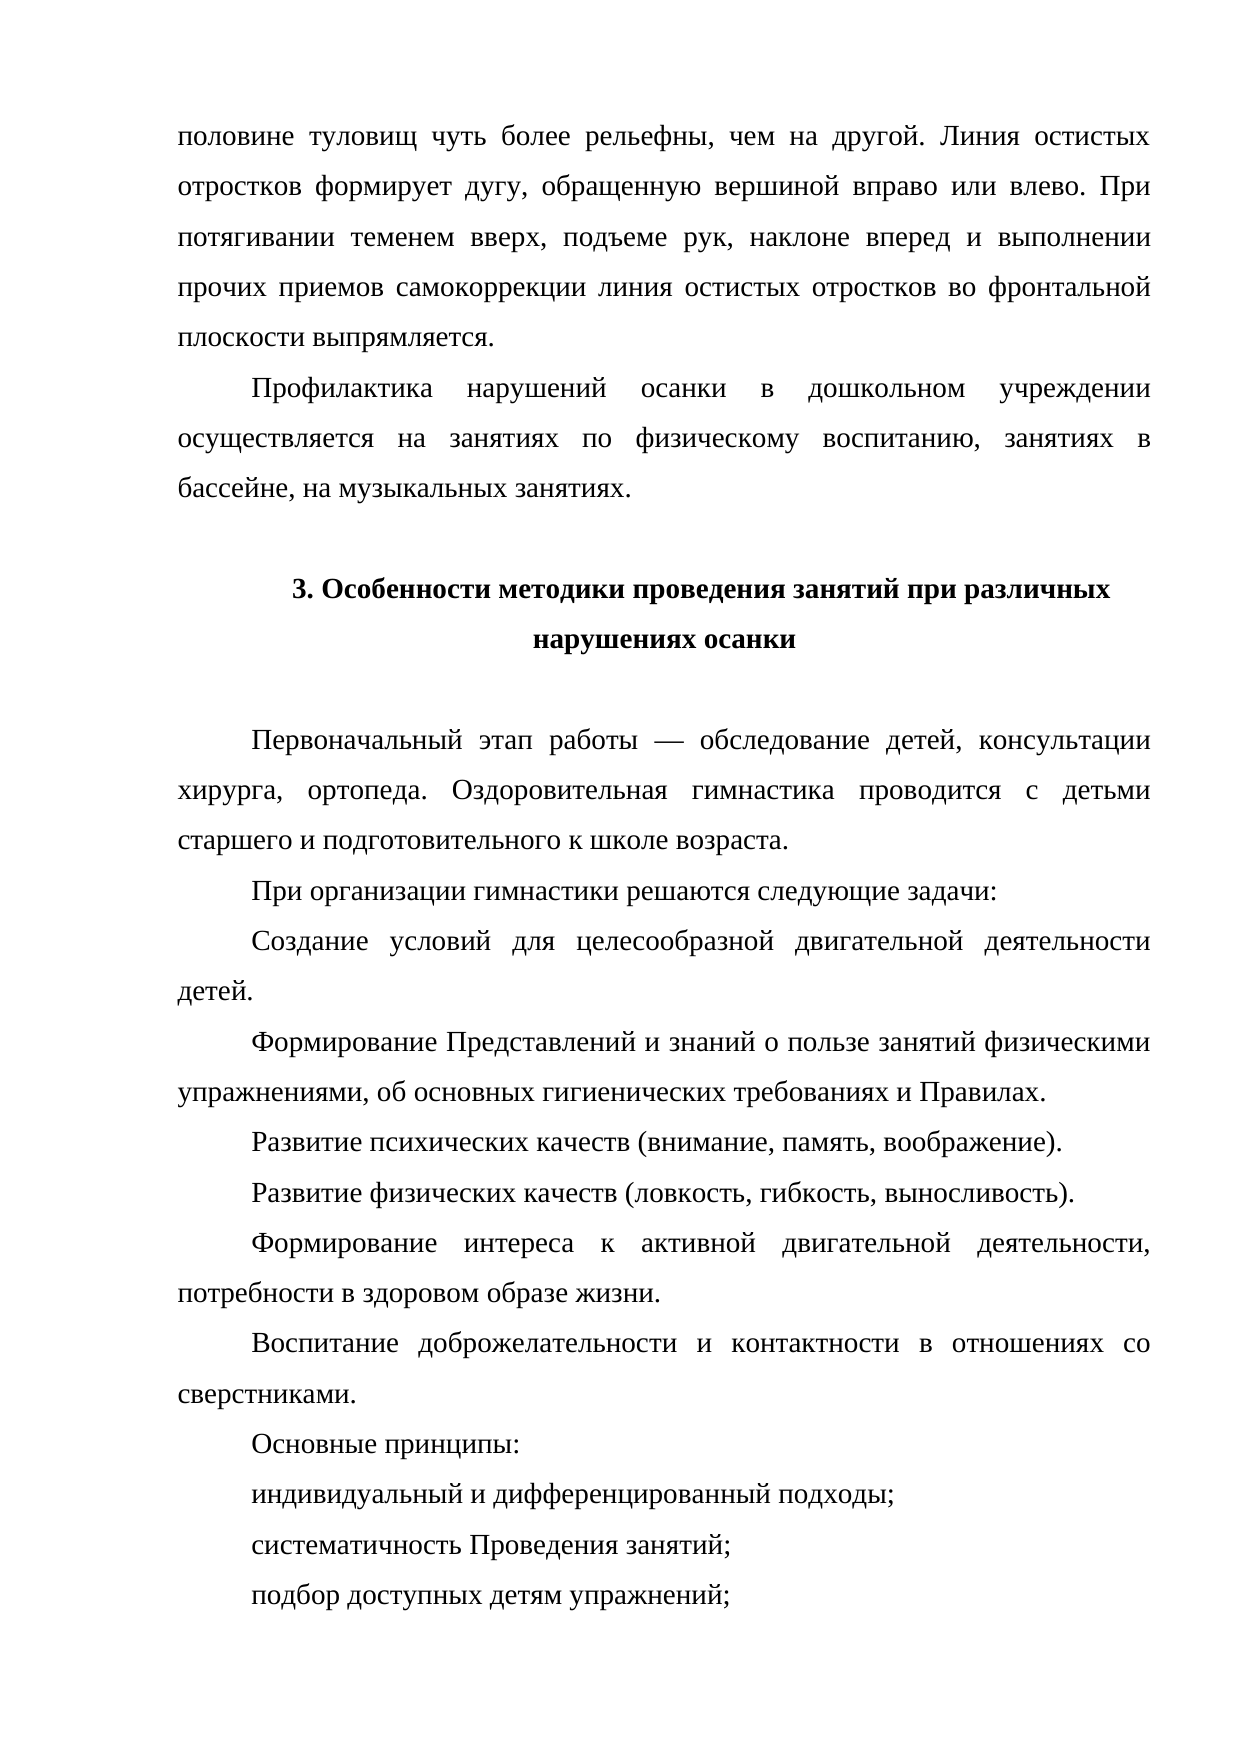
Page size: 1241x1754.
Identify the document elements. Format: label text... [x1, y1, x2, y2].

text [177, 118, 1152, 353]
text При организации гимнастики решаются следующие задачи: [177, 873, 1152, 906]
text подбор доступных детям упражнений; [177, 1577, 1152, 1611]
text 3. Особенности методики проведения занятий при различных нарушениях осанки [177, 571, 1152, 655]
text Воспитание доброжелательности и контактности в отношениях со сверстниками. [177, 1326, 1152, 1409]
text Формирование Представлений и знаний о пользе занятий физическими упражнениями, об основных гигиенических требованиях и Правилах. [177, 1024, 1152, 1108]
text Профилактика нарушений осанки в дошкольном учреждении осуществляется на занятиях по физическому воспитанию, занятиях в бассейне, на музыкальных занятиях. [177, 370, 1152, 504]
text Основные принципы: [177, 1426, 1152, 1460]
text Первоначальный этап работы — обследование детей, консультации хирурга, ортопеда. Оздоровительная гимнастика проводится с детьми старшего и подготовительного к школе возраста. [177, 722, 1152, 856]
text систематичность Проведения занятий; [177, 1527, 1152, 1560]
text Создание условий для целесообразной двигательной деятельности детей. [177, 923, 1152, 1007]
text Формирование интереса к активной двигательной деятельности, потребности в здоровом образе жизни. [177, 1225, 1152, 1309]
text Развитие физических качеств (ловкость, гибкость, выносливость). [177, 1175, 1152, 1208]
text Развитие психических качеств (внимание, память, воображение). [177, 1124, 1152, 1158]
text индивидуальный и дифференцированный подходы; [177, 1477, 1152, 1510]
